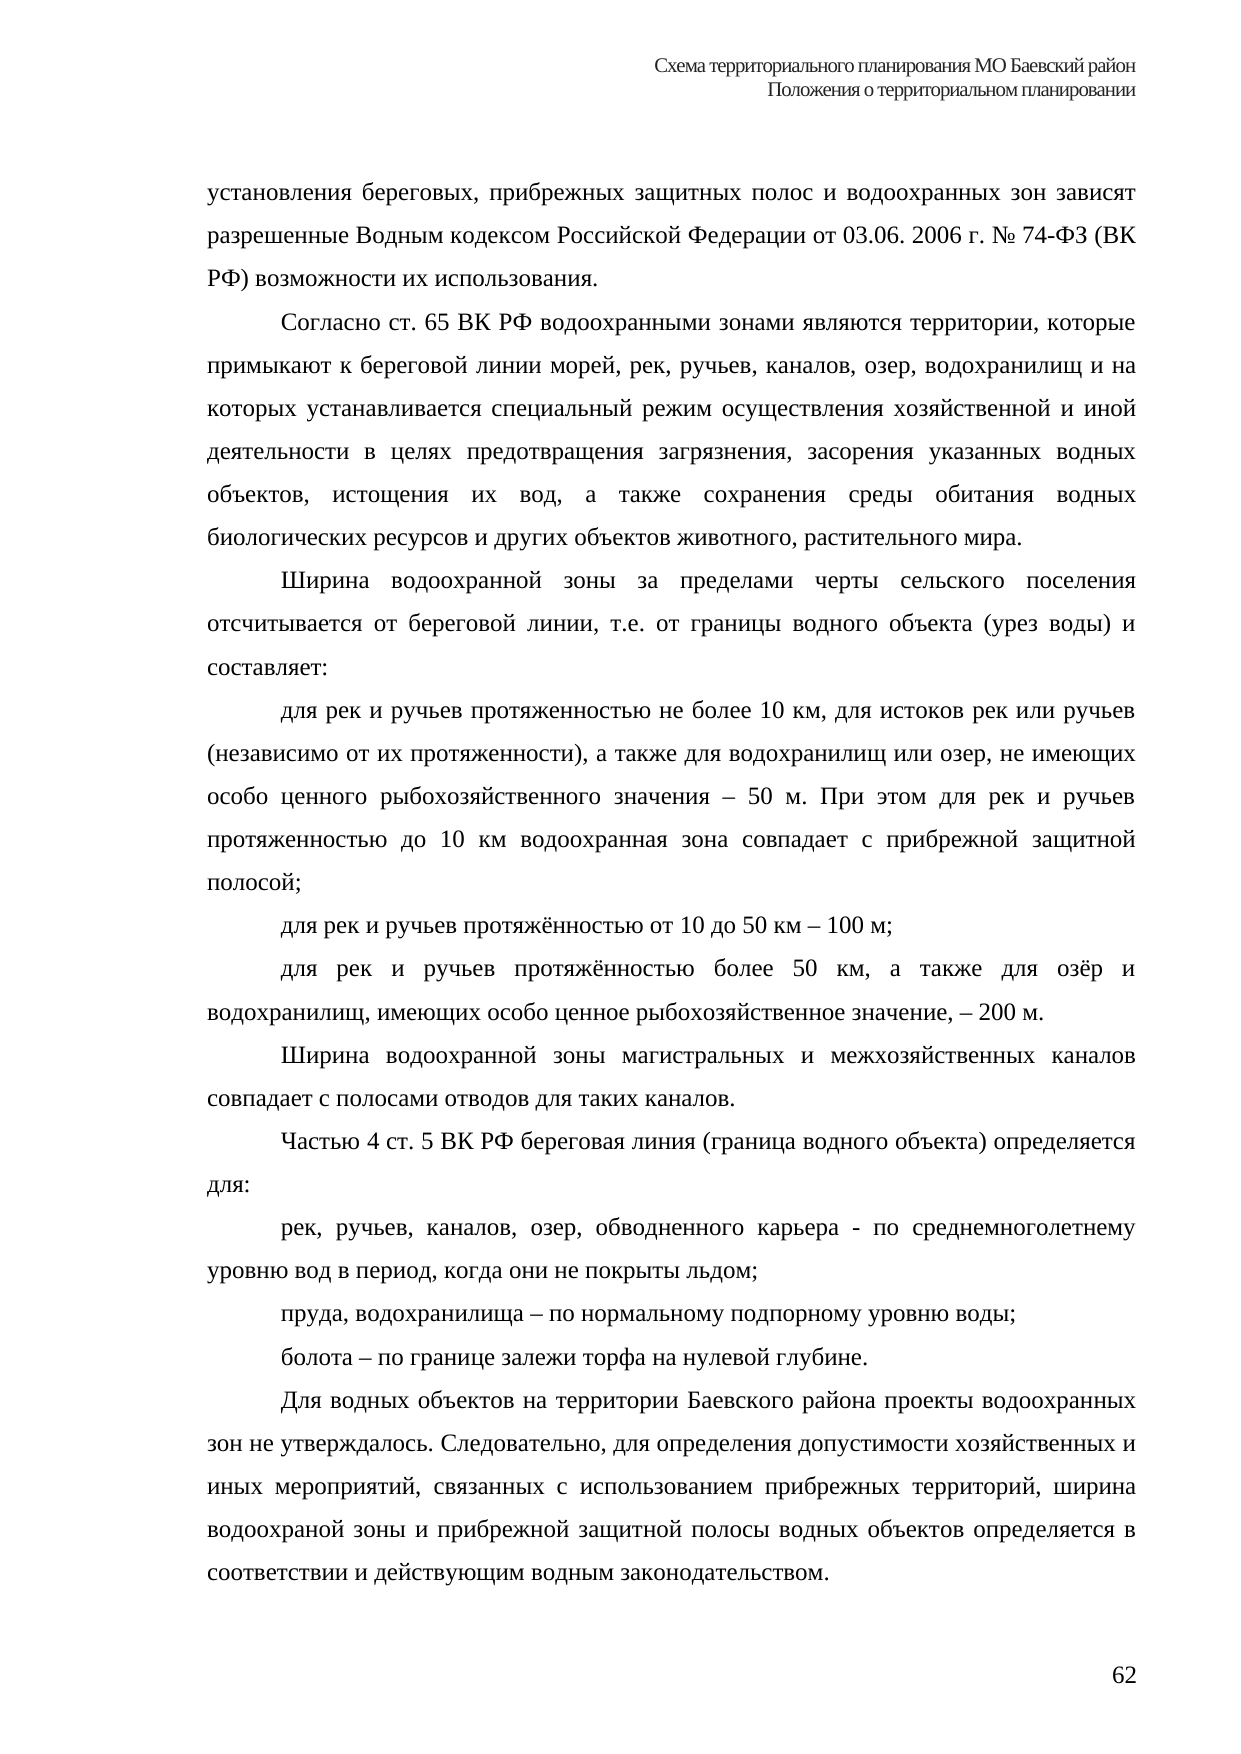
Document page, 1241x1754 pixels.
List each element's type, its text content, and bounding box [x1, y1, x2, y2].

text Для водных объектов на территории Баевского района проекты водоохранных зон не утверждалось. Следовательно, для определения допустимости хозяйственных и иных мероприятий, связанных с использованием прибрежных территорий, ширина водоохраной зоны и прибрежной защитной полосы водных объектов определяется в соответствии и действующим водным законодательством. [207, 1385, 1137, 1586]
text для рек и ручьев протяжённостью более 50 км, а также для озёр и водохранилищ, имеющих особо ценное рыбохозяйственное значение, – 200 м. [207, 953, 1137, 1025]
text пруда, водохранилища – по нормальному подпорному уровню воды; [207, 1298, 1137, 1327]
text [207, 177, 1137, 292]
text Согласно ст. 65 ВК РФ водоохранными зонами являются территории, которые примыкают к береговой линии морей, рек, ручьев, каналов, озер, водохранилищ и на которых устанавливается специальный режим осуществления хозяйственной и иной деятельности в целях предотвращения загрязнения, засорения указанных водных объектов, истощения их вод, а также сохранения среды обитания водных биологических ресурсов и других объектов животного, растительного мира. [207, 307, 1137, 551]
text Ширина водоохранной зоны магистральных и межхозяйственных каналов совпадает с полосами отводов для таких каналов. [207, 1040, 1137, 1112]
text болота – по границе залежи торфа на нулевой глубине. [207, 1342, 1137, 1370]
text Ширина водоохранной зоны за пределами черты сельского поселения отсчитывается от береговой линии, т.е. от границы водного объекта (урез воды) и составляет: [207, 565, 1137, 680]
text рек, ручьев, каналов, озер, обводненного карьера - по среднемноголетнему уровню вод в период, когда они не покрыты льдом; [207, 1212, 1137, 1284]
text для рек и ручьев протяженностью не более 10 км, для истоков рек или ручьев (независимо от их протяженности), а также для водохранилищ или озер, не имеющих особо ценного рыбохозяйственного значения – 50 м. При этом для рек и ручьев протяженностью до 10 км водоохранная зона совпадает с прибрежной защитной полосой; [207, 695, 1137, 896]
text для рек и ручьев протяжённостью от 10 до 50 км – 100 м; [207, 910, 1137, 939]
text Частью 4 ст. 5 ВК РФ береговая линия (граница водного объекта) определяется для: [207, 1126, 1137, 1198]
